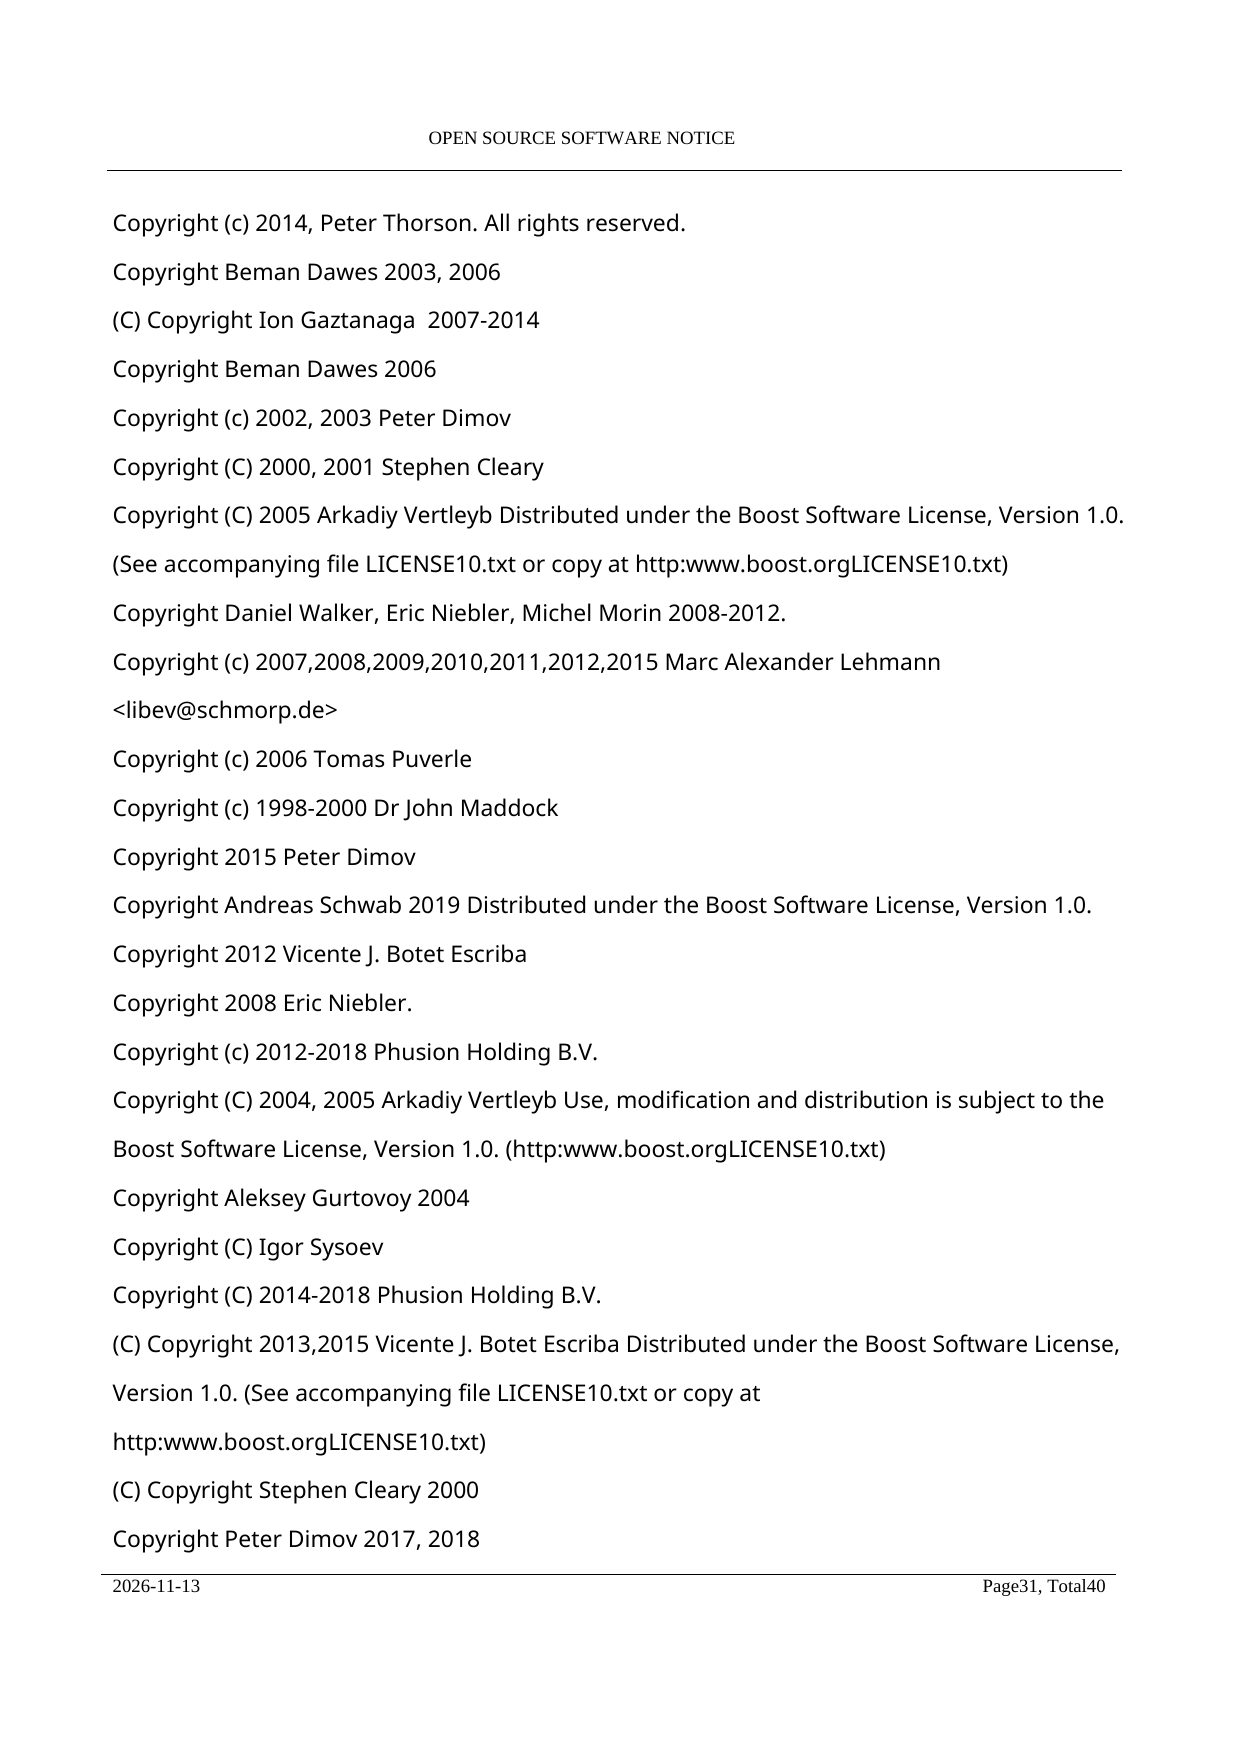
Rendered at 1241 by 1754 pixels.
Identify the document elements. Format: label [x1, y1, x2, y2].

text [112, 206, 1128, 1555]
